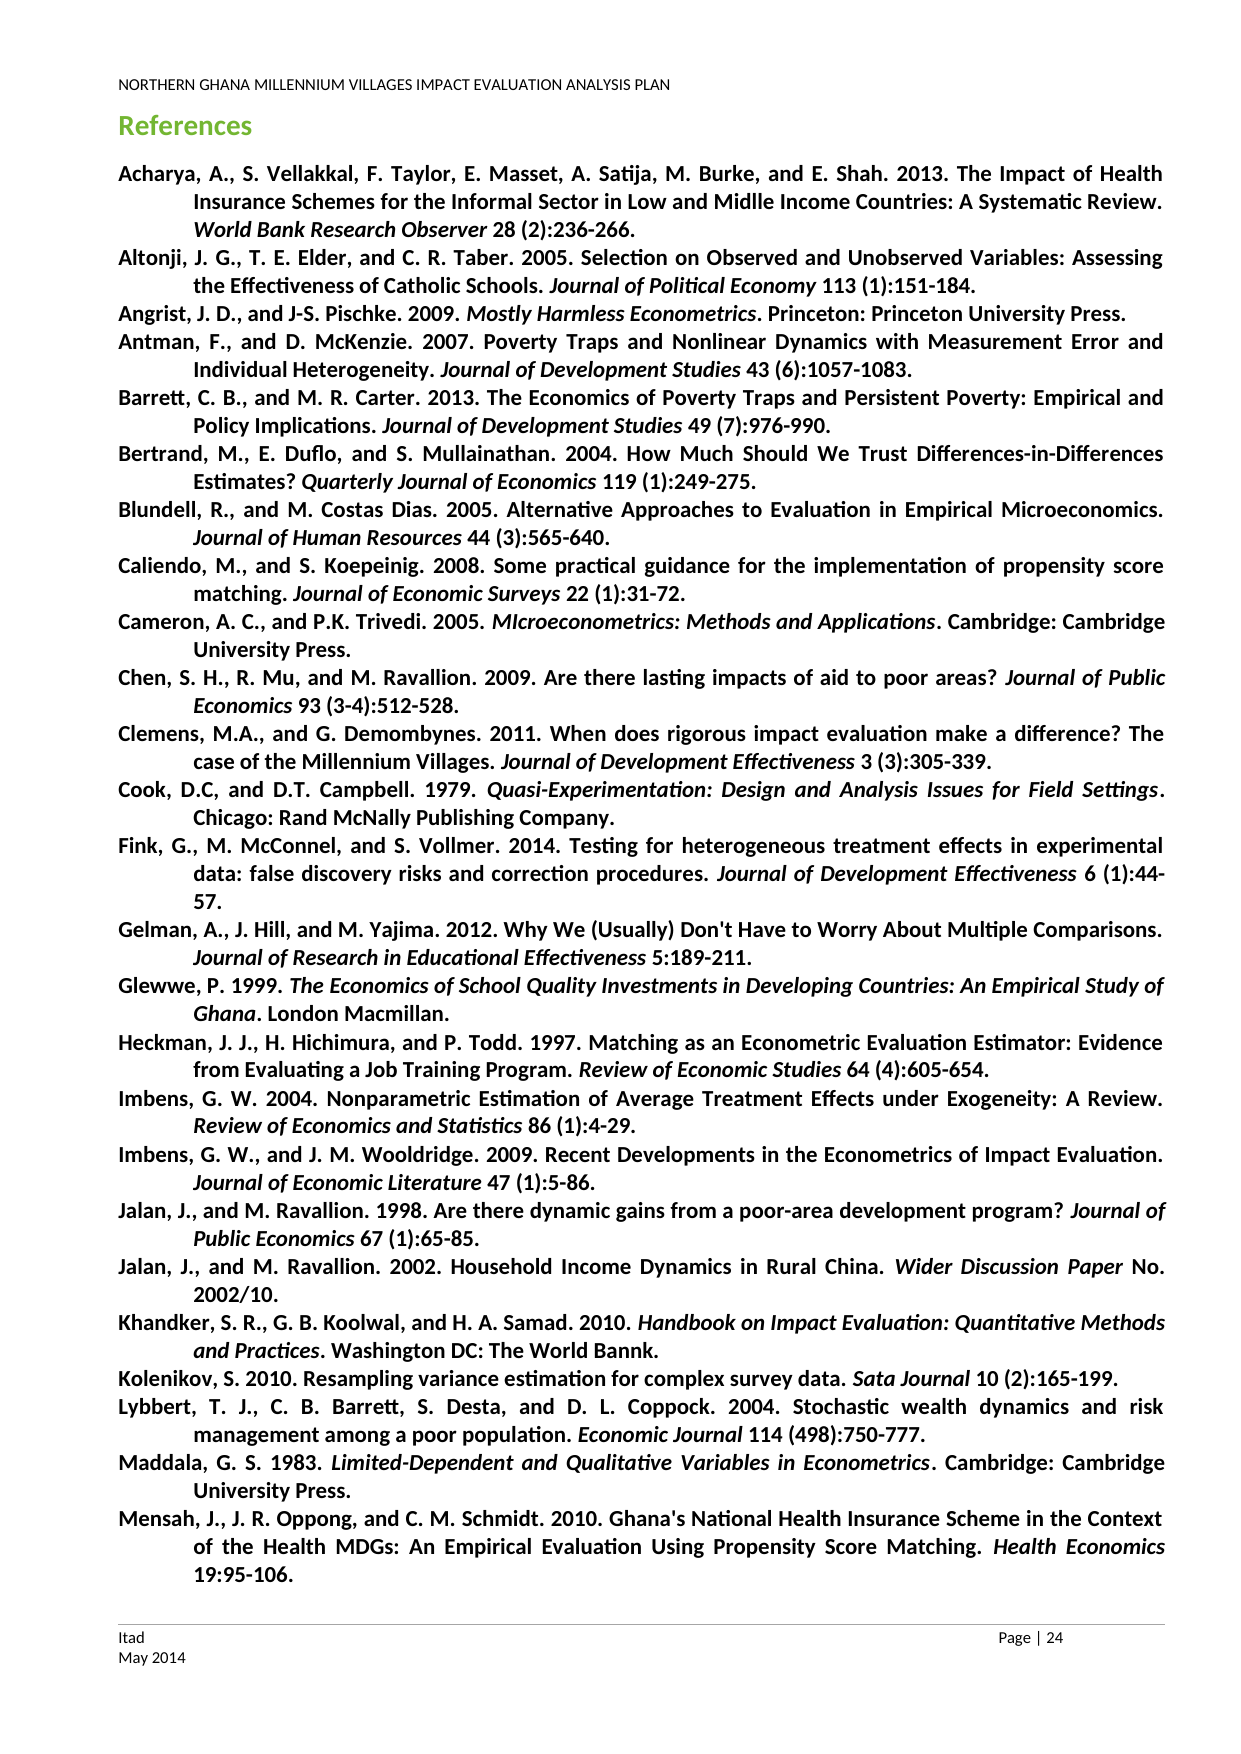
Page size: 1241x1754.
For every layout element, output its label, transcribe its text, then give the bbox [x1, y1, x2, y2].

subtitle Blundell, R., and M. Costas Dias. 2005. Alternative Approaches to Evaluation in Empirical Microeconomics. Journal of Human Resources 44 (3):565-640. [118, 495, 1165, 551]
subtitle Imbens, G. W. 2004. Nonparametric Estimation of Average Treatment Effects under Exogeneity: A Review. Review of Economics and Statistics 86 (1):4-29. [118, 1084, 1165, 1140]
subtitle Chen, S. H., R. Mu, and M. Ravallion. 2009. Are there lasting impacts of aid to poor areas? Journal of Public Economics 93 (3-4):512-528. [118, 663, 1165, 719]
subtitle Imbens, G. W., and J. M. Wooldridge. 2009. Recent Developments in the Econometrics of Impact Evaluation. Journal of Economic Literature 47 (1):5-86. [118, 1140, 1165, 1196]
subtitle Acharya, A., S. Vellakkal, F. Taylor, E. Masset, A. Satija, M. Burke, and E. Shah. 2013. The Impact of Health Insurance Schemes for the Informal Sector in Low and Midlle Income Countries: A Systematic Review. World Bank Research Observer 28 (2):236-266. [118, 159, 1165, 243]
subtitle Antman, F., and D. McKenzie. 2007. Poverty Traps and Nonlinear Dynamics with Measurement Error and Individual Heterogeneity. Journal of Development Studies 43 (6):1057-1083. [118, 327, 1165, 383]
subtitle Lybbert, T. J., C. B. Barrett, S. Desta, and D. L. Coppock. 2004. Stochastic wealth dynamics and risk management among a poor population. Economic Journal 114 (498):750-777. [118, 1392, 1165, 1448]
subtitle Cook, D.C, and D.T. Campbell. 1979. Quasi-Experimentation: Design and Analysis Issues for Field Settings. Chicago: Rand McNally Publishing Company. [118, 775, 1165, 831]
subtitle Cameron, A. C., and P.K. Trivedi. 2005. MIcroeconometrics: Methods and Applications. Cambridge: Cambridge University Press. [118, 607, 1165, 663]
subtitle Kolenikov, S. 2010. Resampling variance estimation for complex survey data. Sata Journal 10 (2):165-199. [118, 1364, 1165, 1392]
subtitle Caliendo, M., and S. Koepeinig. 2008. Some practical guidance for the implementation of propensity score matching. Journal of Economic Surveys 22 (1):31-72. [118, 551, 1165, 607]
subtitle Khandker, S. R., G. B. Koolwal, and H. A. Samad. 2010. Handbook on Impact Evaluation: Quantitative Methods and Practices. Washington DC: The World Bannk. [118, 1308, 1165, 1364]
subtitle References [118, 107, 1165, 142]
subtitle Altonji, J. G., T. E. Elder, and C. R. Taber. 2005. Selection on Observed and Unobserved Variables: Assessing the Effectiveness of Catholic Schools. Journal of Political Economy 113 (1):151-184. [118, 243, 1165, 299]
subtitle Barrett, C. B., and M. R. Carter. 2013. The Economics of Poverty Traps and Persistent Poverty: Empirical and Policy Implications. Journal of Development Studies 49 (7):976-990. [118, 383, 1165, 439]
subtitle Bertrand, M., E. Duflo, and S. Mullainathan. 2004. How Much Should We Trust Differences-in-Differences Estimates? Quarterly Journal of Economics 119 (1):249-275. [118, 439, 1165, 495]
subtitle Mensah, J., J. R. Oppong, and C. M. Schmidt. 2010. Ghana's National Health Insurance Scheme in the Context of the Health MDGs: An Empirical Evaluation Using Propensity Score Matching. Health Economics 19:95-106. [118, 1504, 1165, 1588]
subtitle Glewwe, P. 1999. The Economics of School Quality Investments in Developing Countries: An Empirical Study of Ghana. London Macmillan. [118, 972, 1165, 1028]
subtitle Heckman, J. J., H. Hichimura, and P. Todd. 1997. Matching as an Econometric Evaluation Estimator: Evidence from Evaluating a Job Training Program. Review of Economic Studies 64 (4):605-654. [118, 1028, 1165, 1084]
subtitle Maddala, G. S. 1983. Limited-Dependent and Qualitative Variables in Econometrics. Cambridge: Cambridge University Press. [118, 1448, 1165, 1504]
subtitle Gelman, A., J. Hill, and M. Yajima. 2012. Why We (Usually) Don't Have to Worry About Multiple Comparisons. Journal of Research in Educational Effectiveness 5:189-211. [118, 916, 1165, 972]
subtitle Clemens, M.A., and G. Demombynes. 2011. When does rigorous impact evaluation make a difference? The case of the Millennium Villages. Journal of Development Effectiveness 3 (3):305-339. [118, 719, 1165, 775]
subtitle Jalan, J., and M. Ravallion. 2002. Household Income Dynamics in Rural China. Wider Discussion Paper No. 2002/10. [118, 1252, 1165, 1308]
subtitle Fink, G., M. McConnel, and S. Vollmer. 2014. Testing for heterogeneous treatment effects in experimental data: false discovery risks and correction procedures. Journal of Development Effectiveness 6 (1):44-57. [118, 831, 1165, 916]
subtitle Angrist, J. D., and J-S. Pischke. 2009. Mostly Harmless Econometrics. Princeton: Princeton University Press. [118, 299, 1165, 327]
subtitle Jalan, J., and M. Ravallion. 1998. Are there dynamic gains from a poor-area development program? Journal of Public Economics 67 (1):65-85. [118, 1196, 1165, 1252]
